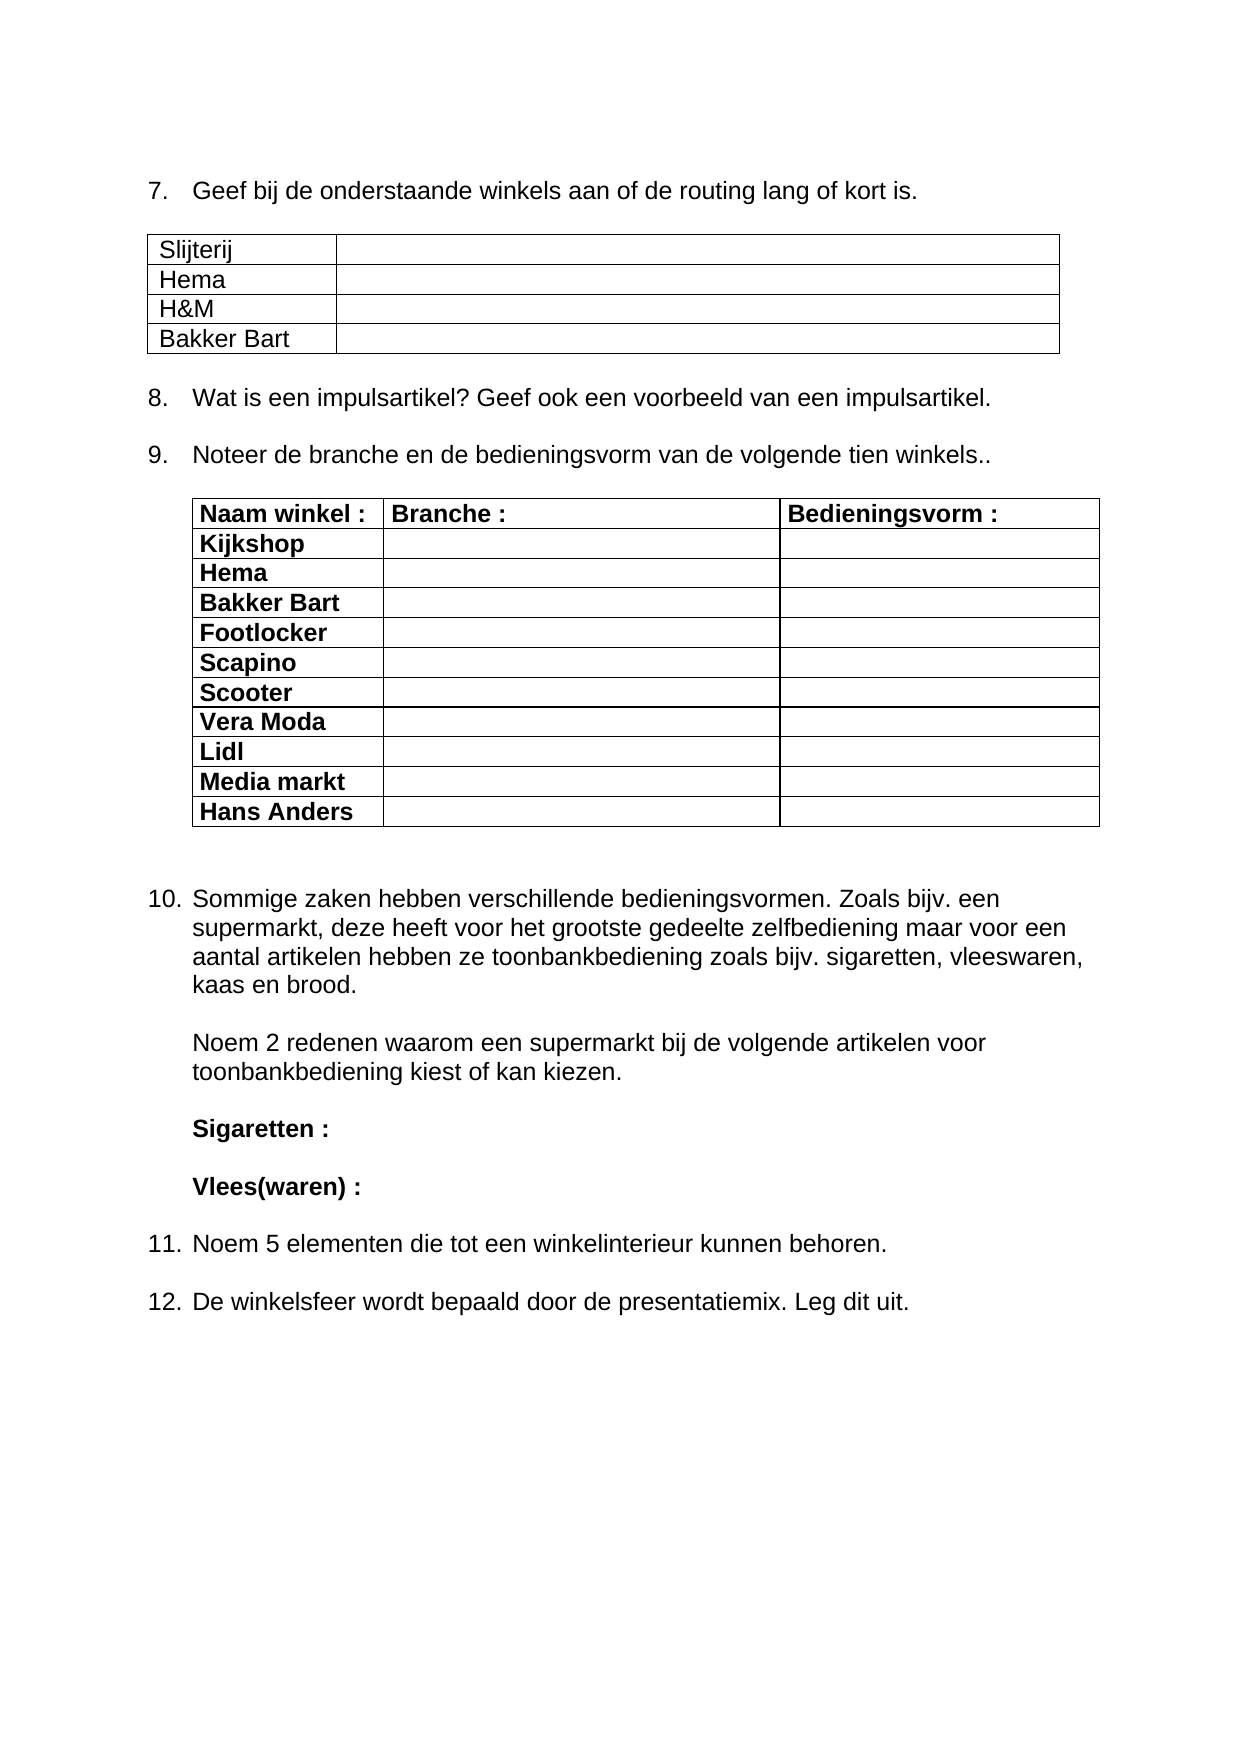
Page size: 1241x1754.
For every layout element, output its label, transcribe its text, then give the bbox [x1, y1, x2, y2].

list Noteer de branche en de bedieningsvorm van de volgende tien winkels.. [148, 440, 1093, 469]
table_header Naam winkel : [193, 499, 383, 528]
table_cell Footlocker [193, 618, 383, 647]
table_cell [781, 648, 1099, 677]
table_cell [384, 678, 779, 706]
table_cell H&M [148, 295, 336, 323]
table_cell Scapino [193, 648, 383, 677]
table_cell [384, 797, 779, 826]
table_cell [781, 767, 1099, 796]
list Noem 5 elementen die tot een winkelinterieur kunnen behoren. [148, 1229, 1093, 1258]
table_header Branche : [384, 499, 779, 528]
table_header [337, 235, 1059, 264]
table_header Slijterij [148, 235, 336, 264]
table_cell Scooter [193, 678, 383, 706]
text Vlees(waren) : [192, 1172, 1093, 1200]
list De winkelsfeer wordt bepaald door de presentatiemix. Leg dit uit. [148, 1287, 1093, 1315]
table_cell [781, 797, 1099, 826]
table_cell [384, 767, 779, 796]
table_cell Media markt [193, 767, 383, 796]
table_cell [384, 588, 779, 617]
table_cell [384, 618, 779, 647]
list Wat is een impulsartikel? Geef ook een voorbeeld van een impulsartikel. [148, 383, 1093, 412]
table_cell [337, 295, 1059, 323]
list Geef bij de onderstaande winkels aan of de routing lang of kort is. [148, 176, 1093, 205]
table_cell [384, 708, 779, 736]
table_cell [384, 529, 779, 557]
text Noem 2 redenen waarom een supermarkt bij de volgende artikelen voor toonbankbediening kiest of kan kiezen. [192, 1028, 1093, 1085]
text Sigaretten : [192, 1114, 1093, 1143]
table_cell [781, 529, 1099, 557]
table_cell [384, 648, 779, 677]
table_cell [781, 737, 1099, 766]
table_cell [781, 588, 1099, 617]
table_cell Hema [148, 265, 336, 293]
table_cell Vera Moda [193, 708, 383, 736]
table_header Bedieningsvorm : [781, 499, 1099, 528]
table_cell Bakker Bart [193, 588, 383, 617]
table_cell Kijkshop [193, 529, 383, 557]
table_cell [781, 559, 1099, 587]
table_cell [337, 265, 1059, 293]
table_cell Hans Anders [193, 797, 383, 826]
table_cell [781, 678, 1099, 706]
table_cell Lidl [193, 737, 383, 766]
table_cell [337, 324, 1059, 353]
table_cell [384, 737, 779, 766]
list Sommige zaken hebben verschillende bedieningsvormen. Zoals bijv. een supermarkt, deze heeft voor het grootste gedeelte zelfbediening maar voor een aantal artikelen hebben ze toonbankbediening zoals bijv. sigaretten, vleeswaren, kaas en brood. [148, 884, 1093, 999]
table_cell [781, 708, 1099, 736]
table_cell Hema [193, 559, 383, 587]
table_cell Bakker Bart [148, 324, 336, 353]
table_cell [781, 618, 1099, 647]
table_cell [384, 559, 779, 587]
